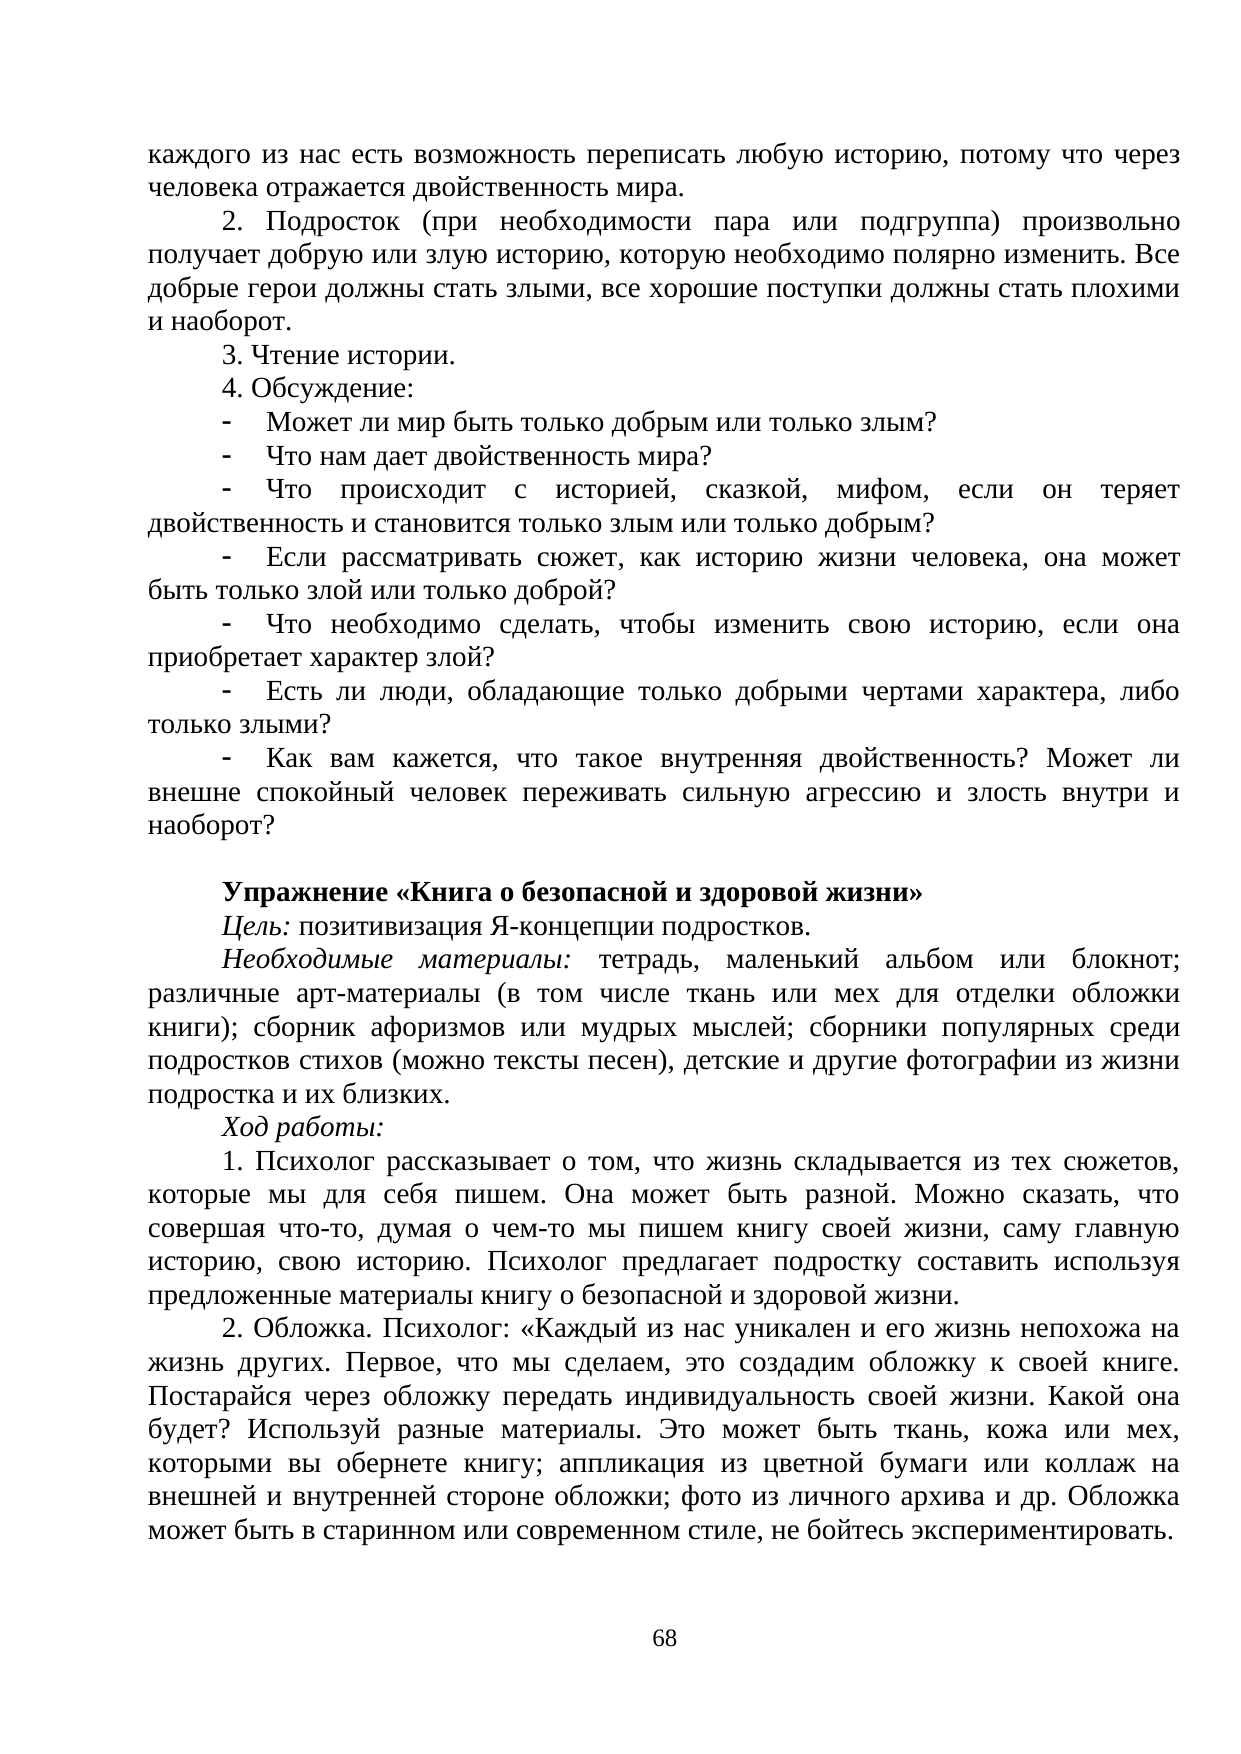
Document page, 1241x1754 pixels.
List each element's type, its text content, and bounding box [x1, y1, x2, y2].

text Упражнение «Книга о безопасной и здоровой жизни» [148, 874, 1181, 908]
list Что необходимо сделать, чтобы изменить свою историю, если она приобретает характер злой? [148, 606, 1181, 673]
list Есть ли люди, обладающие только добрыми чертами характера, либо только злыми? [148, 673, 1181, 740]
list Как вам кажется, что такое внутренняя двойственность? Может ли внешне спокойный человек переживать сильную агрессию и злость внутри и наоборот? [148, 740, 1181, 841]
text 3. Чтение истории. [148, 337, 1181, 371]
list Может ли мир быть только добрым или только злым? [148, 404, 1181, 438]
text 2. Обложка. Психолог: «Каждый из нас уникален и его жизнь непохожа на жизнь других. Первое, что мы сделаем, это создадим обложку к своей книге. Постарайся через обложку передать индивидуальность своей жизни. Какой она будет? Используй разные материалы. Это может быть ткань, кожа или мех, которыми вы обернете книгу; аппликация из цветной бумаги или коллаж на внешней и внутренней стороне обложки; фото из личного архива и др. Обложка может быть в старинном или современном стиле, не бойтесь экспериментировать. [148, 1311, 1181, 1545]
list Что нам дает двойственность мира? [148, 438, 1181, 471]
text Необходимые материалы: тетрадь, маленький альбом или блокнот; различные арт-материалы (в том числе ткань или мех для отделки обложки книги); сборник афоризмов или мудрых мыслей; сборники популярных среди подростков стихов (можно тексты песен), детские и другие фотографии из жизни подростка и их близких. [148, 942, 1181, 1109]
text 1. Психолог рассказывает о том, что жизнь складывается из тех сюжетов, которые мы для себя пишем. Она может быть разной. Можно сказать, что совершая что-то, думая о чем-то мы пишем книгу своей жизни, саму главную историю, свою историю. Психолог предлагает подростку составить используя предложенные материалы книгу о безопасной и здоровой жизни. [148, 1143, 1181, 1311]
text 2. Подросток (при необходимости пара или подгруппа) произвольно получает добрую или злую историю, которую необходимо полярно изменить. Все добрые герои должны стать злыми, все хорошие поступки должны стать плохими и наоборот. [148, 203, 1181, 337]
list Если рассматривать сюжет, как историю жизни человека, она может быть только злой или только доброй? [148, 539, 1181, 606]
list Что происходит с историей, сказкой, мифом, если он теряет двойственность и становится только злым или только добрым? [148, 471, 1181, 539]
text Ход работы: [148, 1109, 1181, 1143]
text Цель: позитивизация Я-концепции подростков. [148, 908, 1181, 942]
text 4. Обсуждение: [148, 371, 1181, 404]
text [148, 136, 1181, 203]
